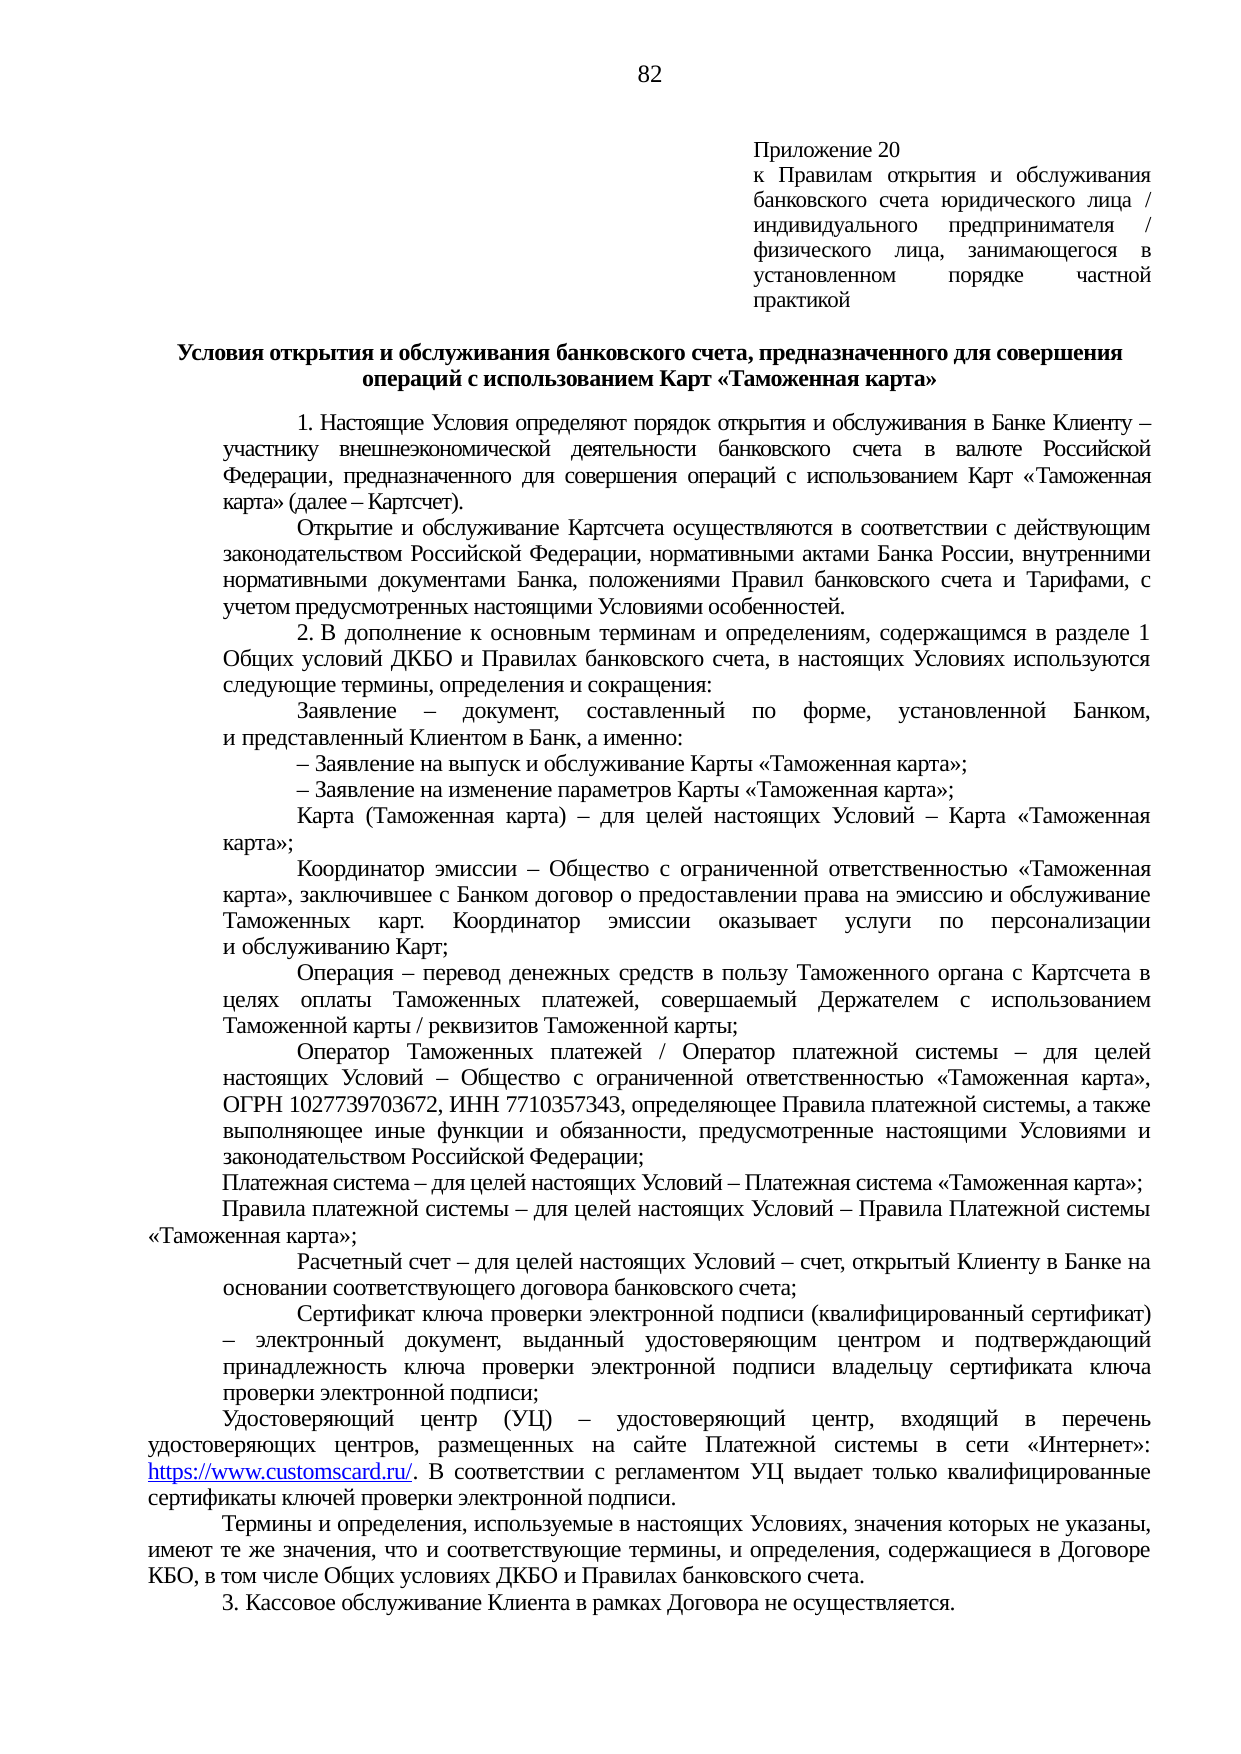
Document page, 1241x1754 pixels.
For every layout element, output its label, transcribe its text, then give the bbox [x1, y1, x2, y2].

list Термины и определения, используемые в настоящих Условиях, значения которых не указаны, имеют те же значения, что и соответствующие термины, и определения, содержащиеся в Договоре КБО, в том числе Общих условиях ДКБО и Правилах банковского счета. [148, 1511, 1152, 1589]
list Удостоверяющий центр (УЦ) – удостоверяющий центр, входящий в перечень удостоверяющих центров, размещенных на сайте Платежной системы в сети «Интернет»: https://www.customscard.ru/. В соответствии с регламентом УЦ выдает только квалифицированные сертификаты ключей проверки электронной подписи. [148, 1406, 1152, 1511]
subtitle Условия открытия и обслуживания банковского счета, предназначенного для совершения операций с использованием Карт «Таможенная карта» [148, 339, 1152, 391]
text – Заявление на изменение параметров Карты «Таможенная карта»; [223, 777, 1152, 803]
text 2. В дополнение к основным терминам и определениям, содержащимся в разделе 1 Общих условий ДКБО и Правилах банковского счета, в настоящих Условиях используются следующие термины, определения и сокращения: [223, 619, 1152, 698]
text Сертификат ключа проверки электронной подписи (квалифицированный сертификат) – электронный документ, выданный удостоверяющим центром и подтверждающий принадлежность ключа проверки электронной подписи владельцу сертификата ключа проверки электронной подписи; [223, 1301, 1152, 1406]
list Правила платежной системы – для целей настоящих Условий – Правила Платежной системы «Таможенная карта»; [148, 1196, 1152, 1248]
text Открытие и обслуживание Картсчета осуществляются в соответствии с действующим законодательством Российской Федерации, нормативными актами Банка России, внутренними нормативными документами Банка, положениями Правил банковского счета и Тарифами, с учетом предусмотренных настоящими Условиями особенностей. [223, 514, 1152, 619]
subtitle Приложение 20 [753, 137, 1152, 162]
text Карта (Таможенная карта) – для целей настоящих Условий – Карта «Таможенная карта»; [223, 803, 1152, 855]
text Операция – перевод денежных средств в пользу Таможенного органа с Картсчета в целях оплаты Таможенных платежей, совершаемый Держателем с использованием Таможенной карты / реквизитов Таможенной карты; [223, 960, 1152, 1039]
list 3. Кассовое обслуживание Клиента в рамках Договора не осуществляется. [148, 1589, 1152, 1615]
text к Правилам открытия и обслуживания банковского счета юридического лица / индивидуального предпринимателя / физического лица, занимающегося в установленном порядке частной практикой [753, 162, 1152, 313]
text Расчетный счет – для целей настоящих Условий – счет, открытый Клиенту в Банке на основании соответствующего договора банковского счета; [223, 1248, 1152, 1301]
list Платежная система – для целей настоящих Условий – Платежная система «Таможенная карта»; [148, 1170, 1152, 1196]
text Оператор Таможенных платежей / Оператор платежной системы – для целей настоящих Условий – Общество с ограниченной ответственностью «Таможенная карта», ОГРН 1027739703672, ИНН 7710357343, определяющее Правила платежной системы, а также выполняющее иные функции и обязанности, предусмотренные настоящими Условиями и законодательством Российской Федерации; [223, 1039, 1152, 1170]
text 1. Настоящие Условия определяют порядок открытия и обслуживания в Банке Клиенту – участнику внешнеэкономической деятельности банковского счета в валюте Российской Федерации, предназначенного для совершения операций с использованием Карт «Таможенная карта» (далее – Картсчет). [223, 409, 1152, 514]
text – Заявление на выпуск и обслуживание Карты «Таможенная карта»; [223, 750, 1152, 777]
text Заявление – документ, составленный по форме, установленной Банком, и представленный Клиентом в Банк, а именно: [223, 698, 1152, 750]
text Координатор эмиссии – Общество с ограниченной ответственностью «Таможенная карта», заключившее с Банком договор о предоставлении права на эмиссию и обслуживание Таможенных карт. Координатор эмиссии оказывает услуги по персонализации и обслуживанию Карт; [223, 855, 1152, 960]
